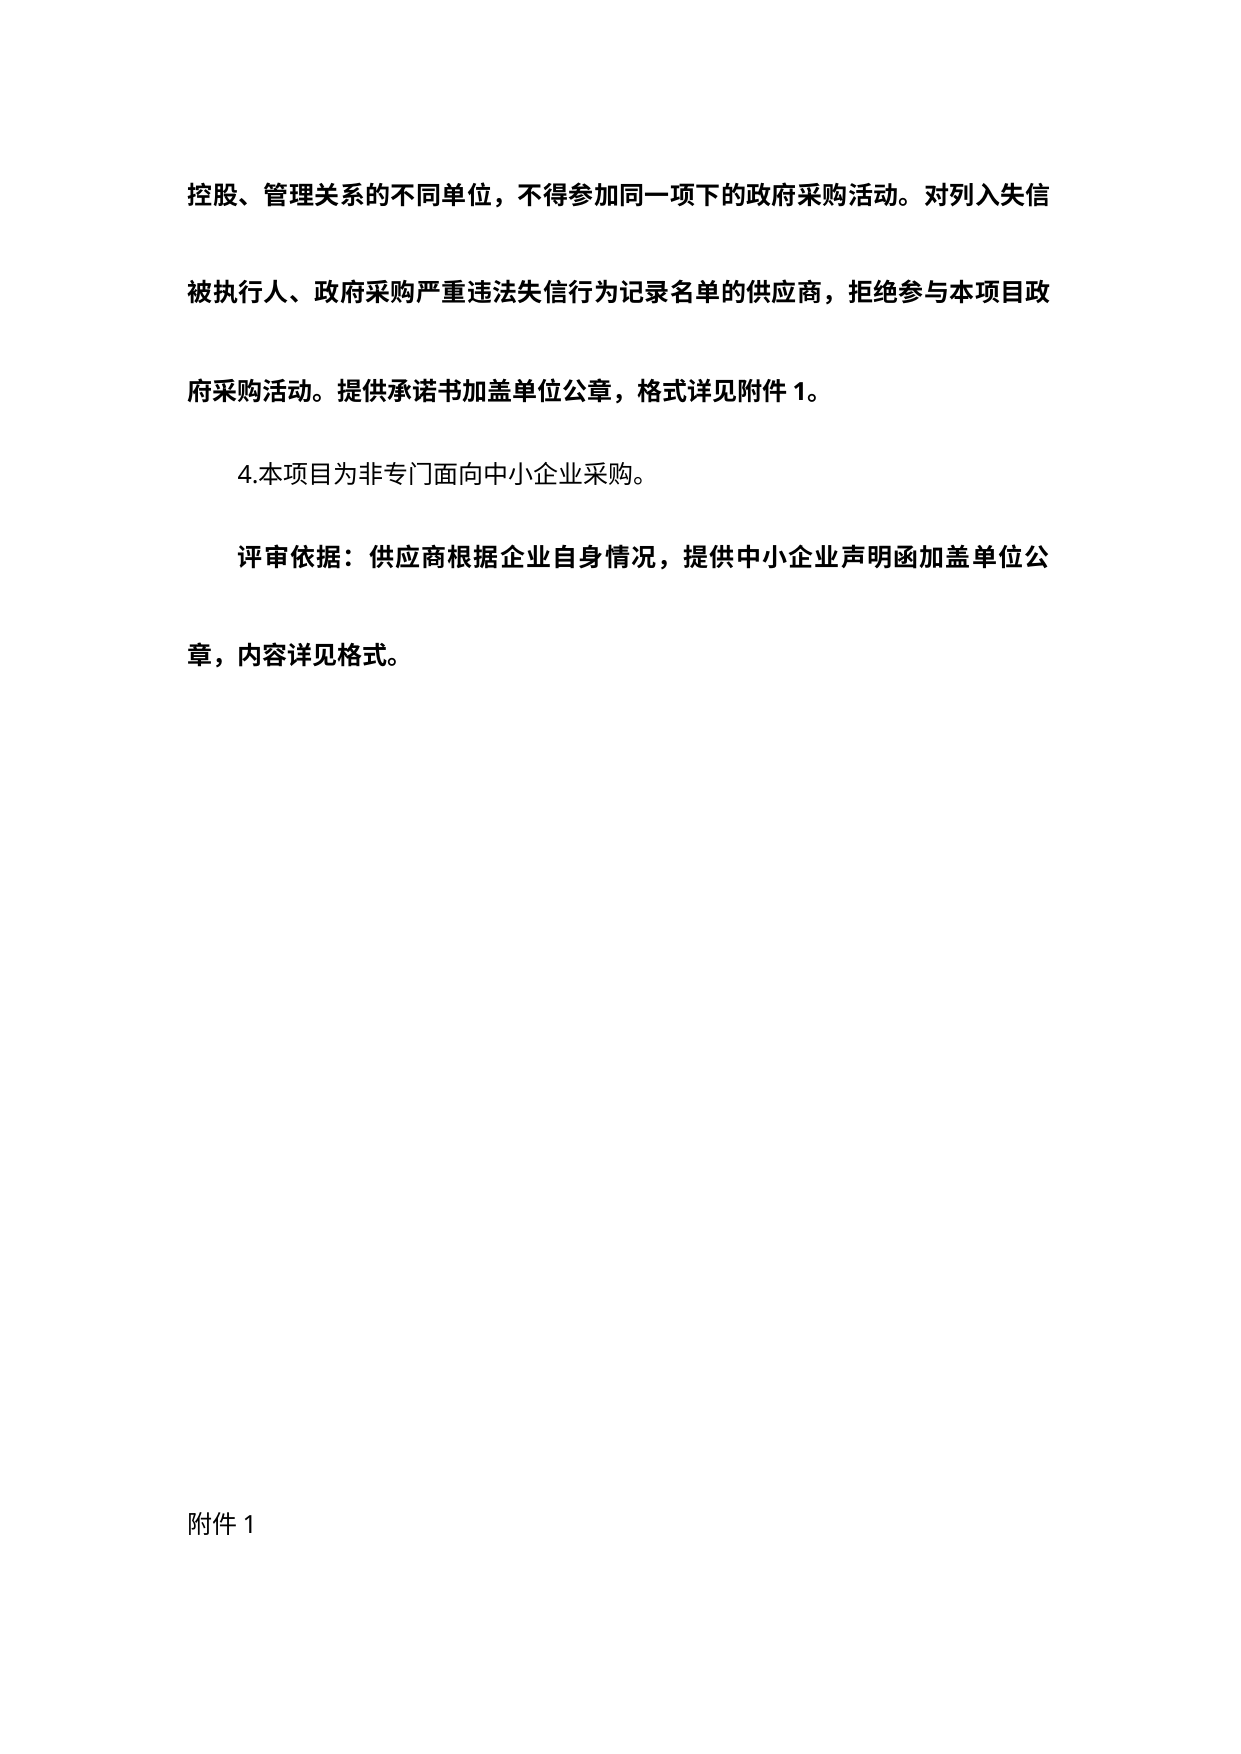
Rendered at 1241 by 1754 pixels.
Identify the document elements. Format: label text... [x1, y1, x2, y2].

list 4.本项目为非专门面向中小企业采购。 [187, 440, 1053, 505]
list 评审依据：供应商根据企业自身情况，提供中小企业声明函加盖单位公章，内容详见格式。 [187, 523, 1053, 686]
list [187, 162, 1053, 422]
text 附件1 [187, 1490, 1053, 1555]
